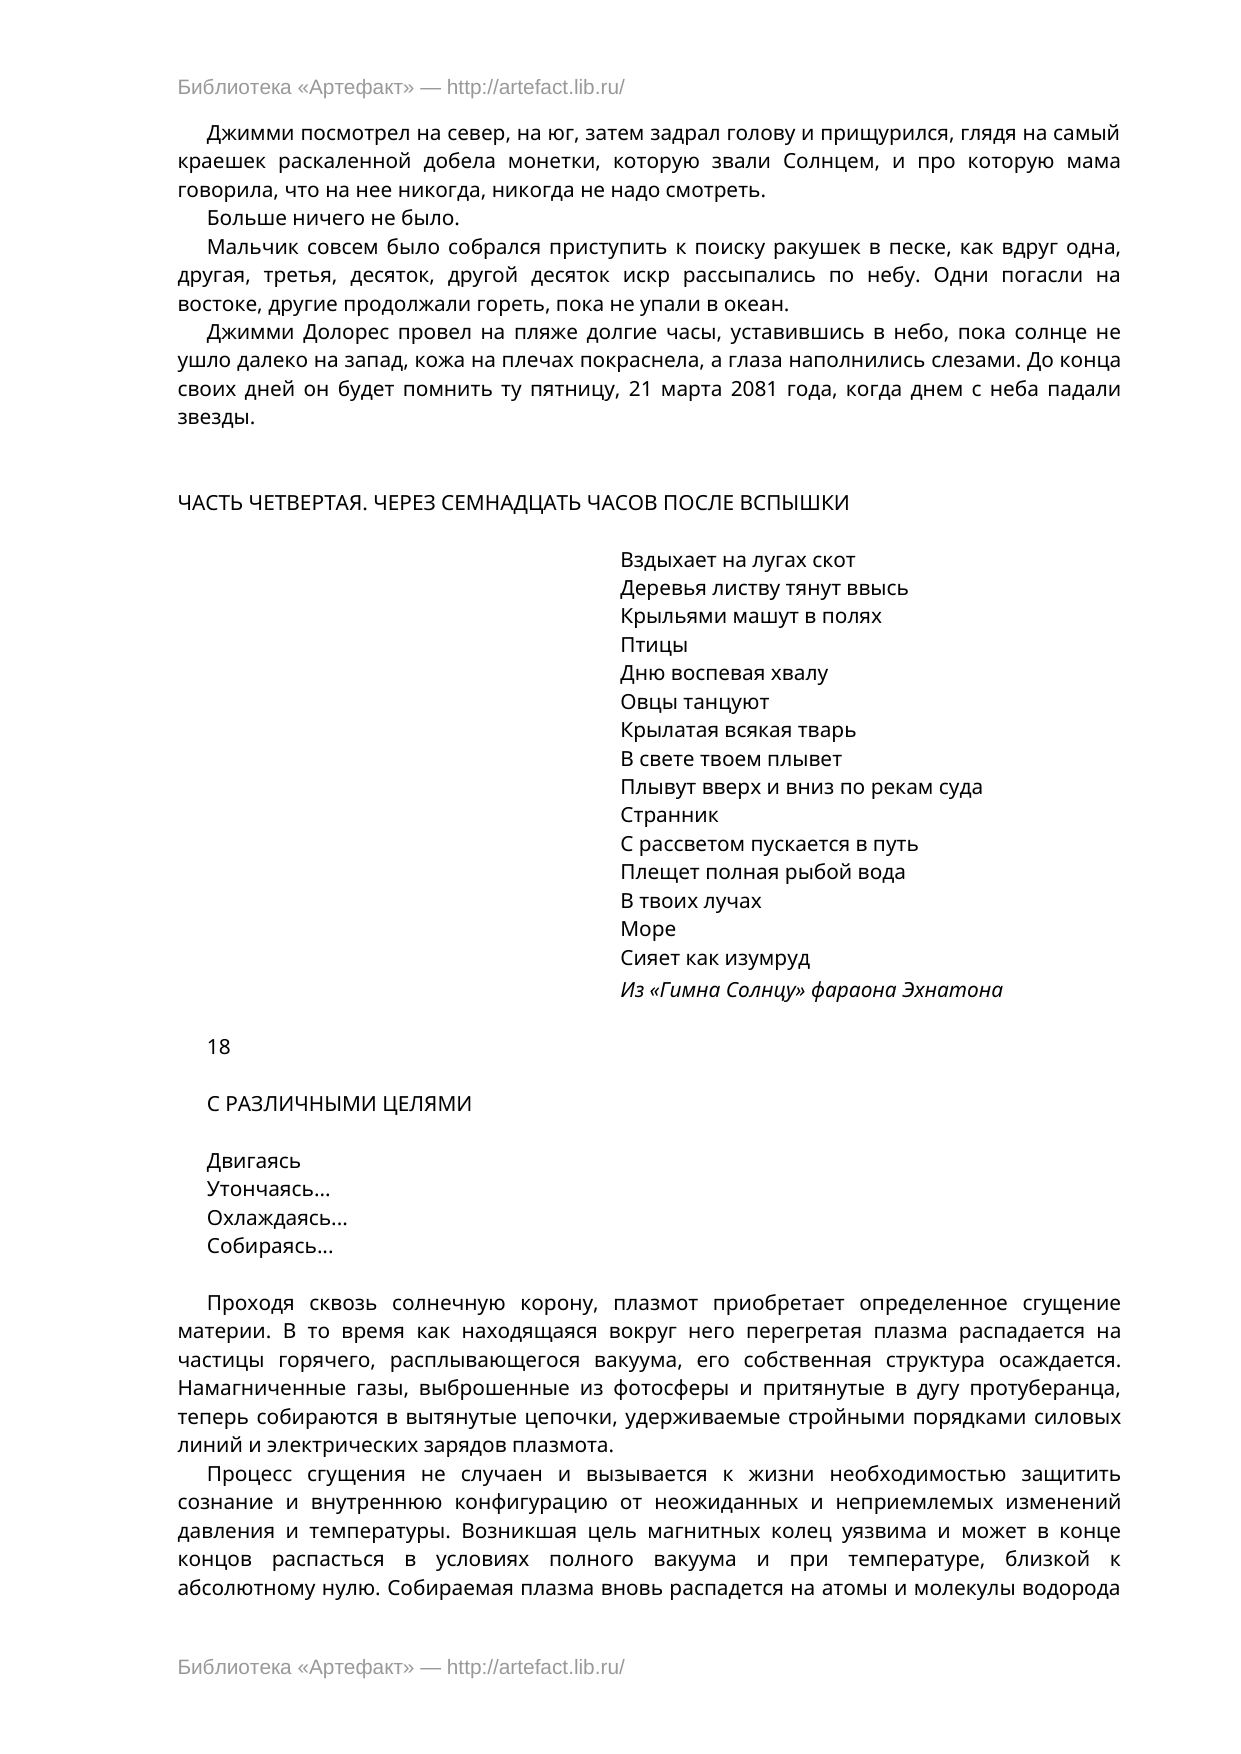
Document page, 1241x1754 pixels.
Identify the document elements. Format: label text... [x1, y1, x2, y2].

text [177, 1459, 1122, 1601]
text Сияет как изумруд [620, 943, 1122, 971]
text Деревья листву тянут ввысь [591, 573, 1122, 602]
text В твоих лучах [591, 886, 1122, 914]
text Овцы танцуют [591, 687, 1122, 715]
text С рассветом пускается в путь [591, 829, 1122, 857]
text Плывут вверх и вниз по рекам суда [591, 772, 1122, 801]
text Плещет полная рыбой вода [591, 857, 1122, 886]
text Море [591, 914, 1122, 943]
subtitle Из «Гимна Солнцу» фараона Эхнатона [591, 975, 1122, 1004]
text Двигаясь [177, 1146, 1122, 1174]
text Мальчик совсем было собрался приступить к поиску ракушек в песке, как вдруг одна, другая, третья, десяток, другой десяток искр рассыпались по небу. Одни погасли на востоке, другие продолжали гореть, пока не упали в океан. [177, 232, 1122, 317]
text Странник [591, 801, 1122, 829]
text Проходя сквозь солнечную корону, плазмот приобретает определенное сгущение материи. В то время как находящаяся вокруг него перегретая плазма распадается на частицы горячего, расплывающегося вакуума, его собственная структура осаждается. Намагниченные газы, выброшенные из фотосферы и притянутые в дугу протуберанца, теперь собираются в вытянутые цепочки, удерживаемые стройными порядками силовых линий и электрических зарядов плазмота. [177, 1288, 1122, 1459]
text Дню воспевая хвалу [591, 658, 1122, 687]
text В свете твоем плывет [591, 744, 1122, 772]
text Джимми посмотрел на север, на юг, затем задрал голову и прищурился, глядя на самый краешек раскаленной добела монетки, которую звали Солнцем, и про которую мама говорила, что на нее никогда, никогда не надо смотреть. [177, 118, 1122, 203]
text Утончаясь... [177, 1174, 1122, 1203]
text ЧАСТЬ ЧЕТВЕРТАЯ. ЧЕРЕЗ СЕМНАДЦАТЬ ЧАСОВ ПОСЛЕ ВСПЫШКИ [177, 488, 1122, 516]
text Крылатая всякая тварь [591, 715, 1122, 744]
text С РАЗЛИЧНЫМИ ЦЕЛЯМИ [177, 1089, 1122, 1118]
text Больше ничего не было. [177, 203, 1122, 232]
text Птицы [591, 630, 1122, 658]
text Джимми Долорес провел на пляже долгие часы, уставившись в небо, пока солнце не ушло далеко на запад, кожа на плечах покраснела, а глаза наполнились слезами. До конца своих дней он будет помнить ту пятницу, 21 марта 2081 года, когда днем с неба падали звезды. [177, 317, 1122, 431]
text Собираясь... [177, 1231, 1122, 1260]
text Вздыхает на лугах скот [591, 545, 1122, 573]
text Охлаждаясь... [177, 1203, 1122, 1231]
text 18 [177, 1032, 1122, 1061]
text Крыльями машут в полях [591, 602, 1122, 630]
